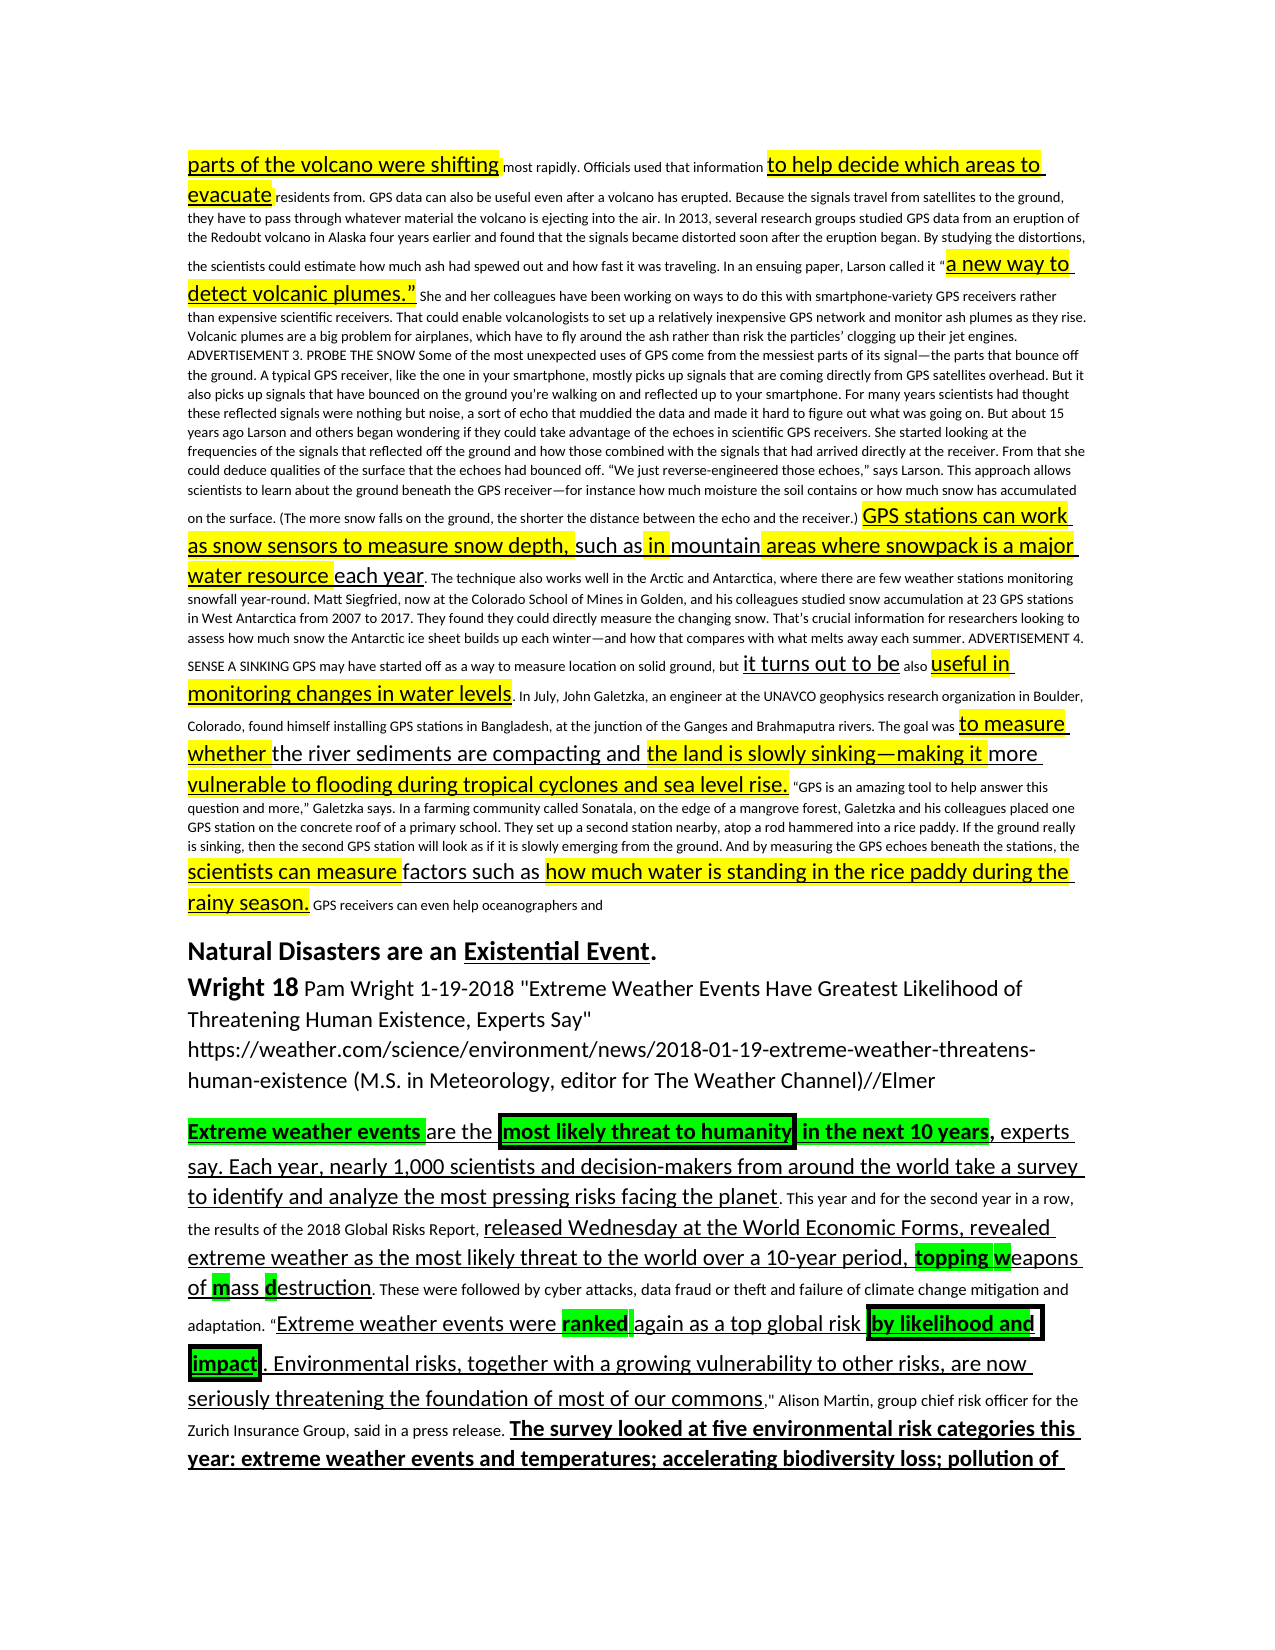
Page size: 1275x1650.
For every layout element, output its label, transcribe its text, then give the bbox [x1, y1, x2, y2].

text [187, 150, 1087, 916]
text Wright 18 Pam Wright 1-19-2018 "Extreme Weather Events Have Greatest Likelihood of Threatening Human Existence, Experts Say" https://weather.com/science/environment/news/2018-01-19-extreme-weather-threatens-human-existence (M.S. in Meteorology, editor for The Weather Channel)//Elmer [187, 970, 1087, 1094]
subtitle Natural Disasters are an Existential Event. [187, 934, 1087, 968]
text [187, 1113, 1087, 1472]
